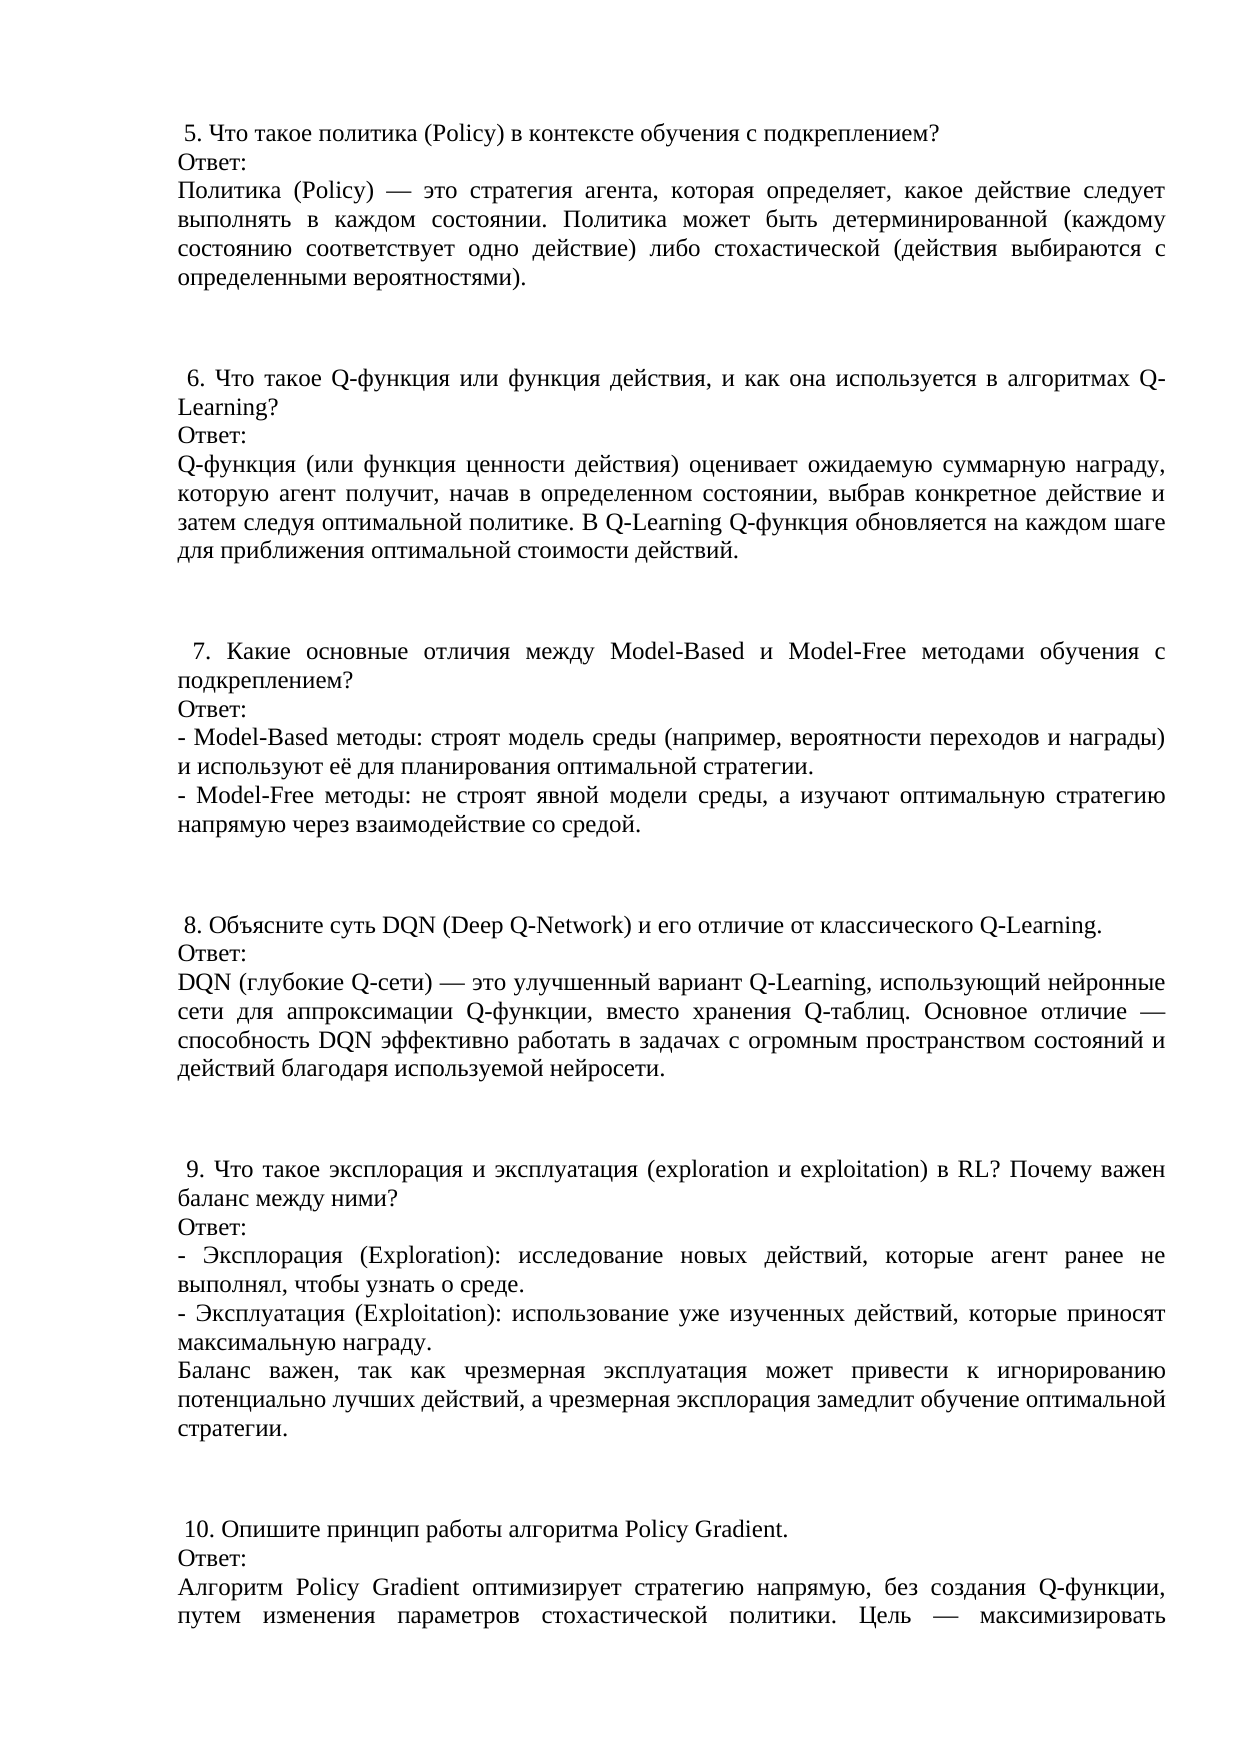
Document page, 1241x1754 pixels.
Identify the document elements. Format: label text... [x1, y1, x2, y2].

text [177, 1572, 1167, 1629]
text Политика (Policy) — это стратегия агента, которая определяет, какое действие следует выполнять в каждом состоянии. Политика может быть детерминированной (каждому состоянию соответствует одно действие) либо стохастической (действия выбираются с определенными вероятностями). [177, 176, 1167, 291]
text Ответ: [177, 1543, 1167, 1572]
text Ответ: [177, 1212, 1167, 1241]
text - Model-Free методы: не строят явной модели среды, а изучают оптимальную стратегию напрямую через взаимодействие со средой. [177, 780, 1167, 837]
text 7. Какие основные отличия между Model-Based и Model-Free методами обучения с подкреплением? [177, 636, 1167, 694]
text - Model-Based методы: строят модель среды (например, вероятности переходов и награды) и используют её для планирования оптимальной стратегии. [177, 722, 1167, 780]
text Ответ: [177, 147, 1167, 176]
text Баланс важен, так как чрезмерная эксплуатация может привести к игнорированию потенциально лучших действий, а чрезмерная эксплорация замедлит обучение оптимальной стратегии. [177, 1356, 1167, 1442]
text Ответ: [177, 938, 1167, 967]
text DQN (глубокие Q-сети) — это улучшенный вариант Q-Learning, использующий нейронные сети для аппроксимации Q-функции, вместо хранения Q-таблиц. Основное отличие — способность DQN эффективно работать в задачах с огромным пространством состояний и действий благодаря используемой нейросети. [177, 967, 1167, 1082]
text 5. Что такое политика (Policy) в контексте обучения с подкреплением? [177, 118, 1167, 147]
text - Эксплорация (Exploration): исследование новых действий, которые агент ранее не выполнял, чтобы узнать о среде. [177, 1241, 1167, 1298]
text Ответ: [177, 694, 1167, 722]
text Q-функция (или функция ценности действия) оценивает ожидаемую суммарную награду, которую агент получит, начав в определенном состоянии, выбрав конкретное действие и затем следуя оптимальной политике. В Q-Learning Q-функция обновляется на каждом шаге для приближения оптимальной стоимости действий. [177, 449, 1167, 564]
text Ответ: [177, 420, 1167, 449]
text 9. Что такое эксплорация и эксплуатация (exploration и exploitation) в RL? Почему важен баланс между ними? [177, 1154, 1167, 1212]
text - Эксплуатация (Exploitation): использование уже изученных действий, которые приносят максимальную награду. [177, 1298, 1167, 1356]
text 8. Объясните суть DQN (Deep Q-Network) и его отличие от классического Q-Learning. [177, 910, 1167, 938]
text 10. Опишите принцип работы алгоритма Policy Gradient. [177, 1514, 1167, 1543]
text 6. Что такое Q-функция или функция действия, и как она используется в алгоритмах Q-Learning? [177, 363, 1167, 420]
